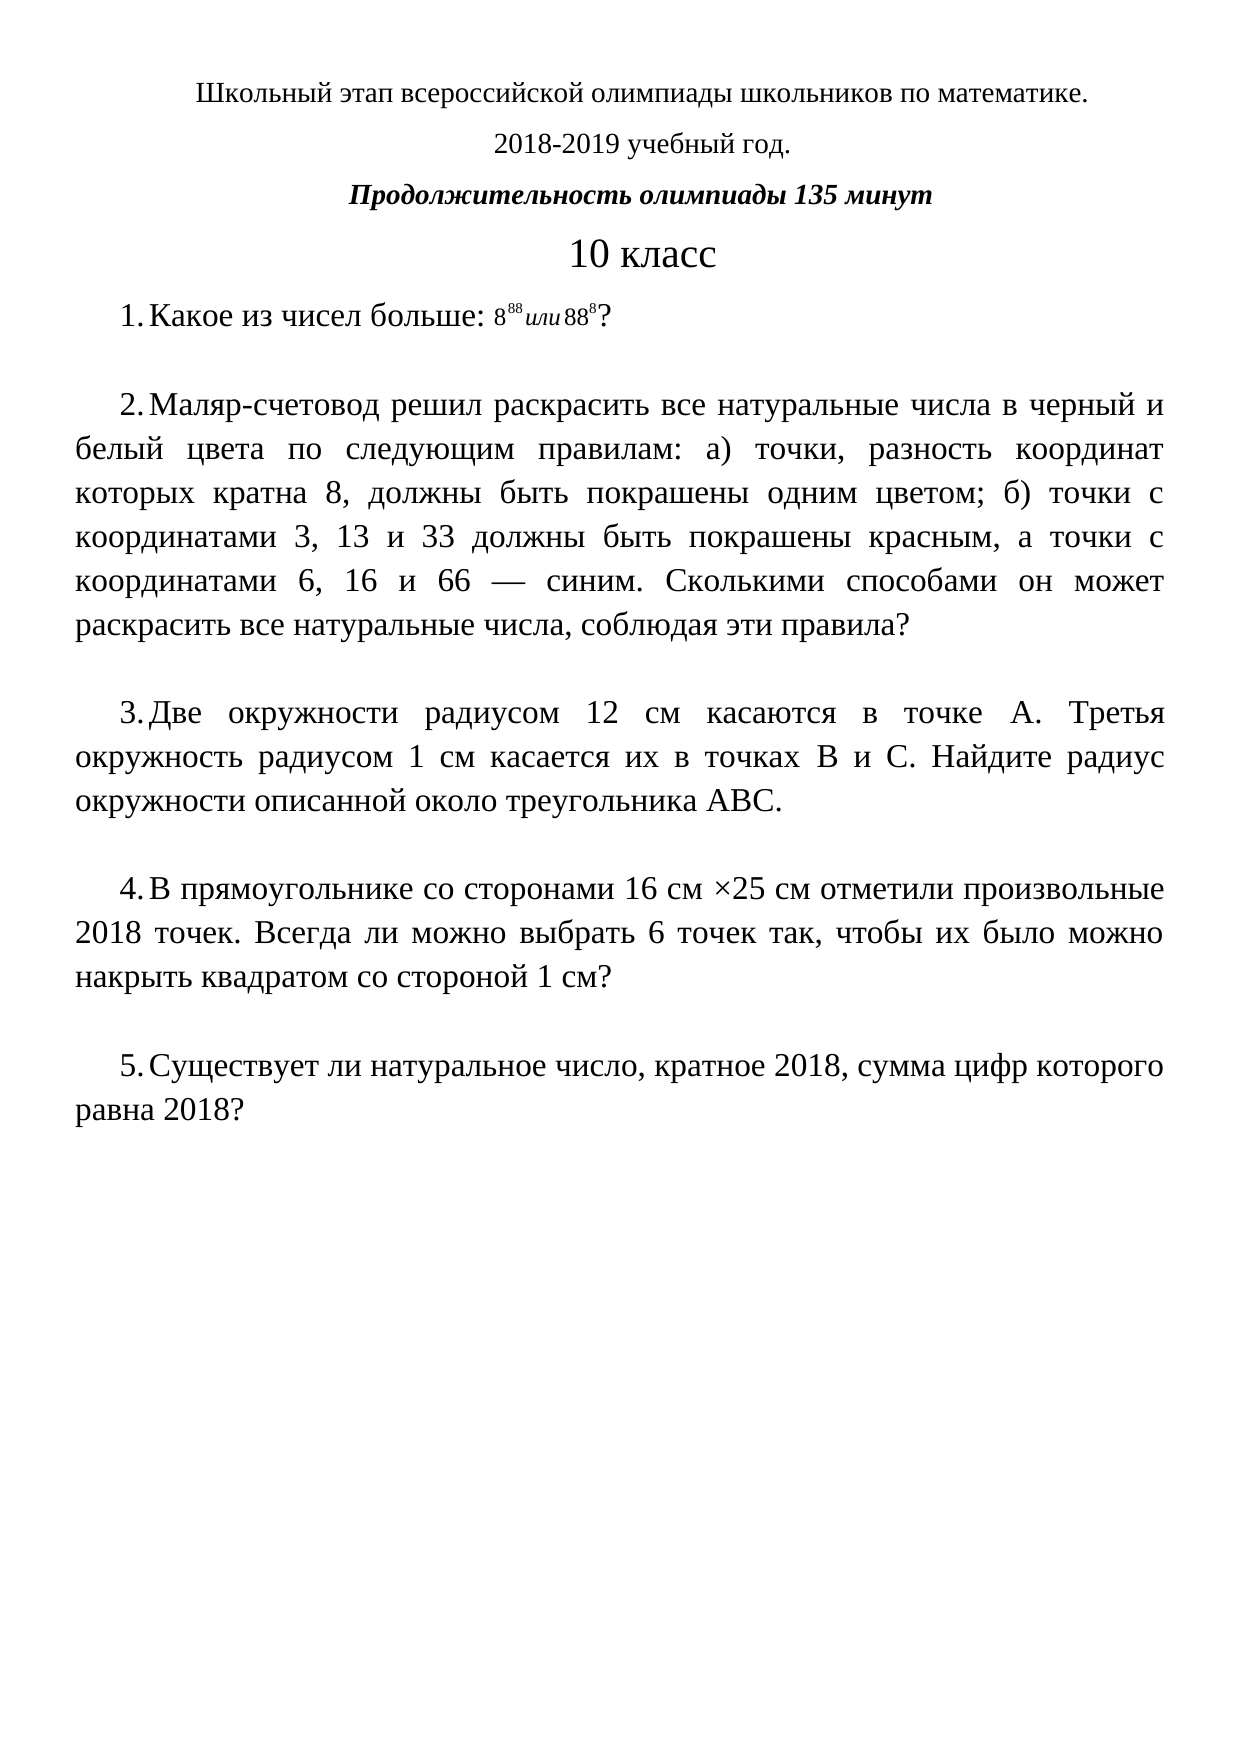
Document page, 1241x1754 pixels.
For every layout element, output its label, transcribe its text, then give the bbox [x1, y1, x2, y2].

text 2018-2019 учебный год. [75, 126, 1165, 159]
list Какое из чисел больше: ? [75, 296, 1165, 334]
text Школьный этап всероссийской олимпиады школьников по математике. [75, 75, 1165, 108]
list Существует ли натуральное число, кратное 2018, сумма цифр которого равна 2018? [75, 1045, 1165, 1127]
text Продолжительность олимпиады 135 минут [75, 177, 1165, 211]
text 10 класс [75, 228, 1165, 276]
list Маляр-счетовод решил раскрасить все натуральные числа в черный и белый цвета по следующим правилам: а) точки, разность координат которых кратна 8, должны быть покрашены одним цветом; б) точки с координатами 3, 13 и 33 должны быть покрашены красным, а точки с координатами 6, 16 и 66 — синим. Сколькими способами он может раскрасить все натуральные числа, соблюдая эти правила? [75, 384, 1165, 642]
list В прямоугольнике со сторонами 16 см ×25 см отметили произвольные 2018 точек. Всегда ли можно выбрать 6 точек так, чтобы их было можно накрыть квадратом со стороной 1 см? [75, 868, 1165, 995]
list Две окружности радиусом 12 см касаются в точке A. Третья окружность радиусом 1 см касается их в точках B и С. Найдите радиус окружности описанной около треугольника ABC. [75, 692, 1165, 819]
